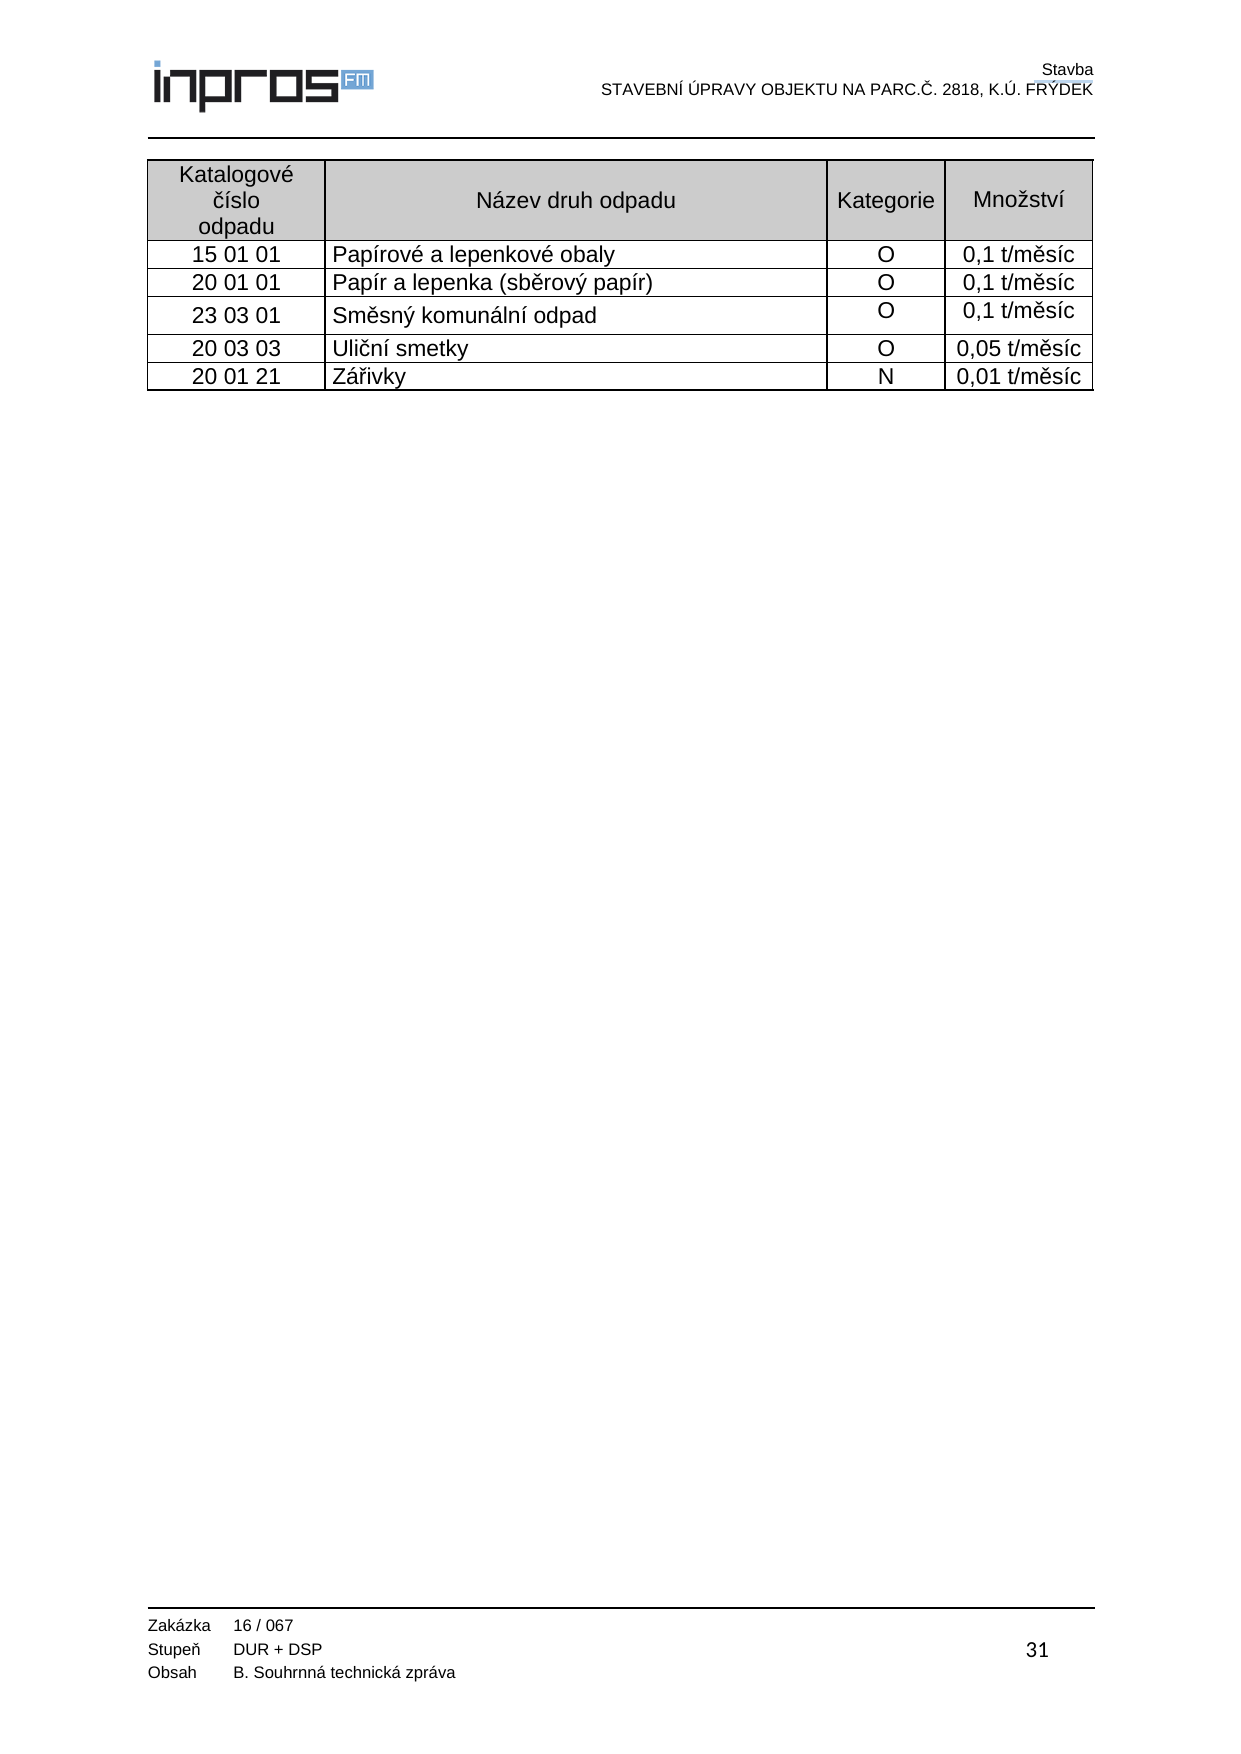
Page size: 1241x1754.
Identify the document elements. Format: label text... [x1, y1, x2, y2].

table_cell Papírové a lepenkové obaly [326, 241, 826, 268]
table_cell Uliční smetky [326, 335, 826, 361]
table_cell O [828, 241, 944, 268]
table_cell O [828, 297, 944, 333]
table_header Název druh odpadu [326, 161, 826, 240]
table_cell 0,1 t/měsíc [946, 297, 1092, 333]
table_header Kategorie [828, 161, 944, 240]
table_cell 0,1 t/měsíc [946, 269, 1092, 296]
table_cell 20 03 03 [148, 335, 324, 361]
table_cell 0,05 t/měsíc [946, 335, 1092, 361]
table_cell 0,01 t/měsíc [946, 363, 1092, 389]
table_header Množství [946, 161, 1092, 240]
table_cell 20 01 21 [148, 363, 324, 389]
table_cell Papír a lepenka (sběrový papír) [326, 269, 826, 296]
table_cell N [828, 363, 944, 389]
table_cell Směsný komunální odpad [326, 297, 826, 333]
table_cell O [828, 335, 944, 361]
table_cell 15 01 01 [148, 241, 324, 268]
table_cell O [828, 269, 944, 296]
table_cell Zářivky [326, 363, 826, 389]
picture [143, 58, 383, 114]
table_cell 0,1 t/měsíc [946, 241, 1092, 268]
table_header Katalogové číslo odpadu [148, 161, 324, 240]
table_cell 23 03 01 [148, 297, 324, 333]
table_cell 20 01 01 [148, 269, 324, 296]
